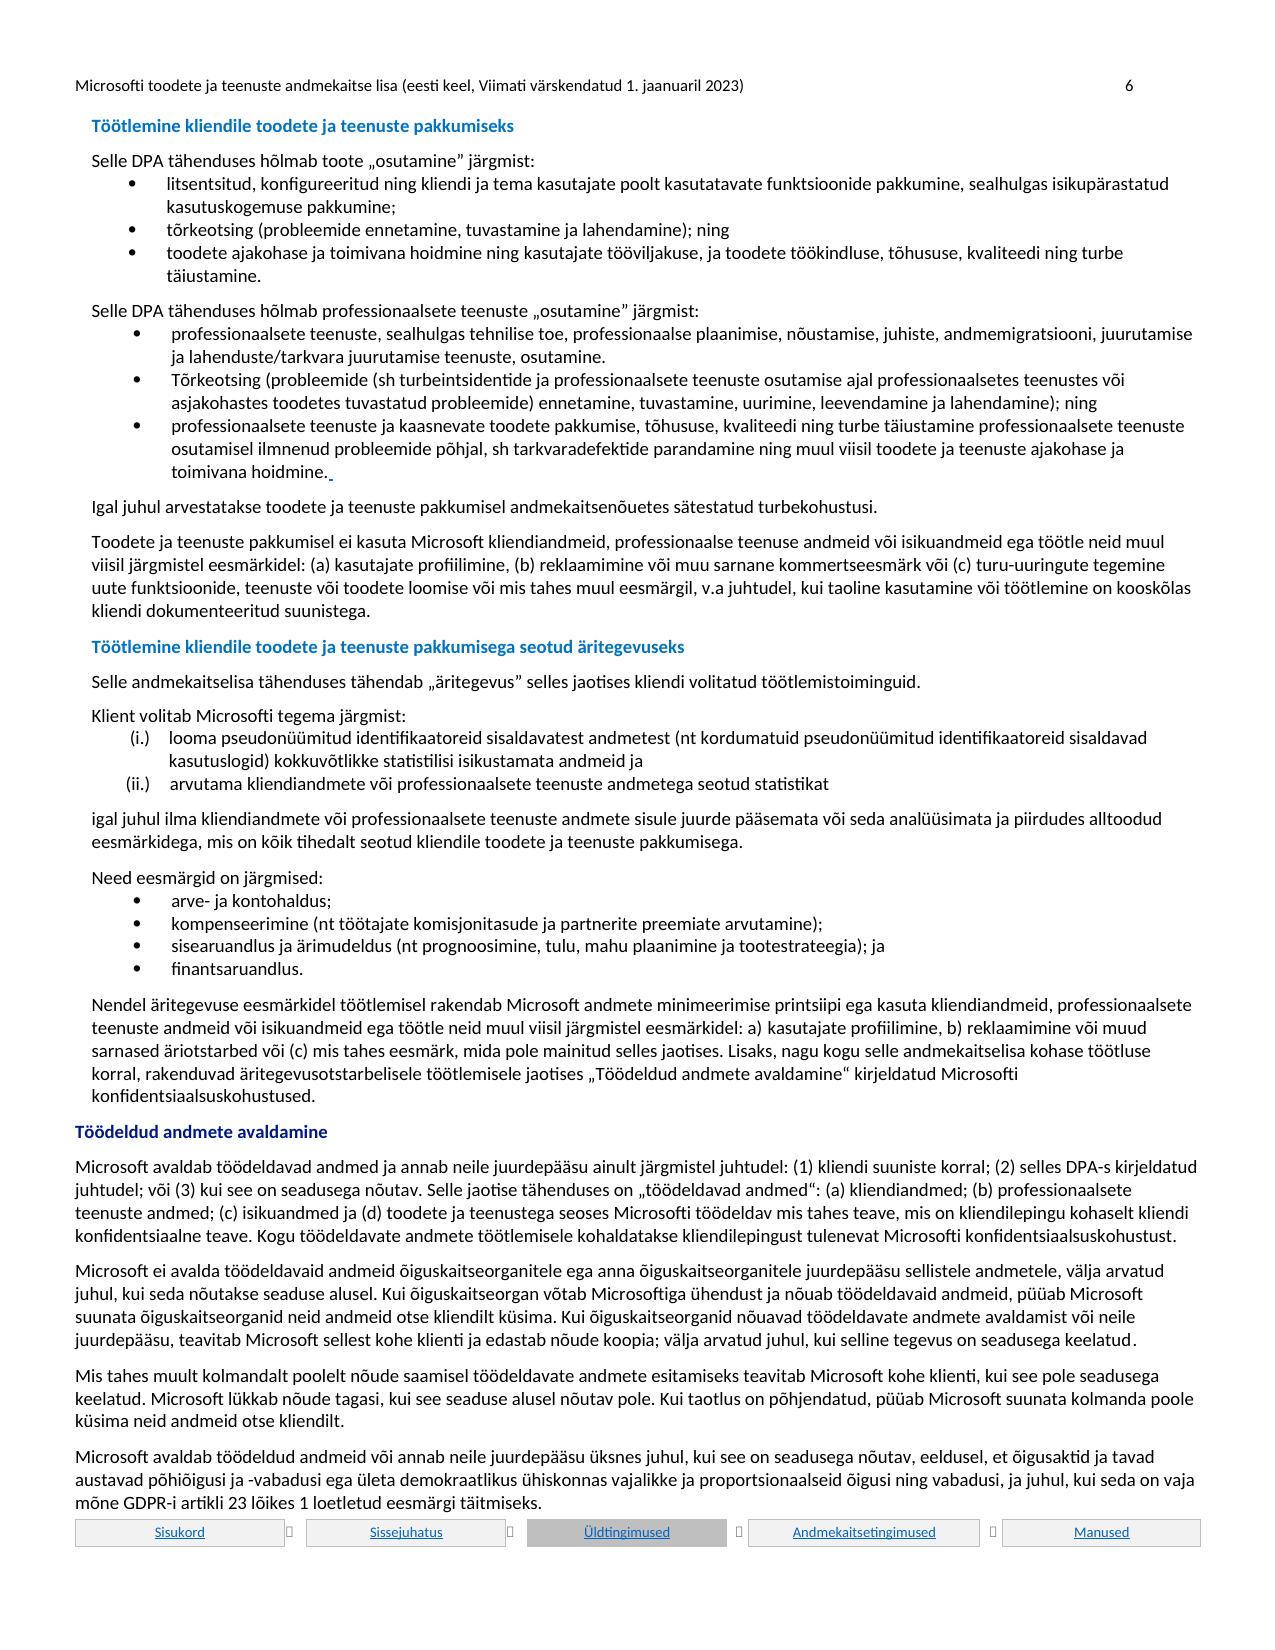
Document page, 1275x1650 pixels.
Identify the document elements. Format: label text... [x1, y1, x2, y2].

list igal juhul ilma kliendiandmete või professionaalsete teenuste andmete sisule juurde pääsemata või seda analüüsimata ja piirdudes alltoodud eesmärkidega, mis on kõik tihedalt seotud kliendile toodete ja teenuste pakkumisega. [91, 808, 1200, 853]
list Klient volitab Microsofti tegema järgmist: [91, 706, 1200, 726]
list toodete ajakohase ja toimivana hoidmine ning kasutajate tööviljakuse, ja toodete töökindluse, tõhususe, kvaliteedi ning turbe täiustamine. [129, 241, 1200, 287]
list Nendel äritegevuse eesmärkidel töötlemisel rakendab Microsoft andmete minimeerimise printsiipi ega kasuta kliendiandmeid, professionaalsete teenuste andmeid või isikuandmeid ega töötle neid muul viisil järgmistel eesmärkidel: a) kasutajate profiilimine, b) reklaamimine või muud sarnased äriotstarbed või (c) mis tahes eesmärk, mida pole mainitud selles jaotises. Lisaks, nagu kogu selle andmekaitselisa kohase töötluse korral, rakenduvad äritegevusotstarbelisele töötlemisele jaotises „Töödeldud andmete avaldamine“ kirjeldatud Microsofti konfidentsiaalsuskohustused. [91, 993, 1200, 1108]
list professionaalsete teenuste, sealhulgas tehnilise toe, professionaalse plaanimise, nõustamise, juhiste, andmemigratsiooni, juurutamise ja lahenduste/tarkvara juurutamise teenuste, osutamine. [133, 322, 1200, 368]
list Microsoft avaldab töödeldud andmeid või annab neile juurdepääsu üksnes juhul, kui see on seadusega nõutav, eeldusel, et õigusaktid ja tavad austavad põhiõigusi ja -vabadusi ega ületa demokraatlikus ühiskonnas vajalikke ja proportsionaalseid õigusi ning vabadusi, ja juhul, kui seda on vaja mõne GDPR-i artikli 23 lõikes 1 loetletud eesmärgi täitmiseks. [75, 1445, 1200, 1514]
list Toodete ja teenuste pakkumisel ei kasuta Microsoft kliendiandmeid, professionaalse teenuse andmeid või isikuandmeid ega töötle neid muul viisil järgmistel eesmärkidel: (a) kasutajate profiilimine, (b) reklaamimine või muu sarnane kommertseesmärk või (c) turu-uuringute tegemine uute funktsioonide, teenuste või toodete loomise või mis tahes muul eesmärgil, v.a juhtudel, kui taoline kasutamine või töötlemine on kooskõlas kliendi dokumenteeritud suunistega. [91, 531, 1200, 622]
list arvutama kliendiandmete või professionaalsete teenuste andmetega seotud statistikat [150, 772, 1200, 795]
list Microsoft avaldab töödeldavad andmed ja annab neile juurdepääsu ainult järgmistel juhtudel: (1) kliendi suuniste korral; (2) selles DPA-s kirjeldatud juhtudel; või (3) kui see on seadusega nõutav. Selle jaotise tähenduses on „töödeldavad andmed“: (a) kliendiandmed; (b) professionaalsete teenuste andmed; (c) isikuandmed ja (d) toodete ja teenustega seoses Microsofti töödeldav mis tahes teave, mis on kliendilepingu kohaselt kliendi konfidentsiaalne teave. Kogu töödeldavate andmete töötlemisele kohaldatakse kliendilepingust tulenevat Microsofti konfidentsiaalsuskohustust. [75, 1156, 1200, 1247]
subtitle Töödeldud andmete avaldamine [75, 1120, 1200, 1143]
list kompenseerimine (nt töötajate komisjonitasude ja partnerite preemiate arvutamine); [133, 912, 1200, 935]
list sisearuandlus ja ärimudeldus (nt prognoosimine, tulu, mahu plaanimine ja tootestrateegia); ja [133, 935, 1200, 958]
list litsentsitud, konfigureeritud ning kliendi ja tema kasutajate poolt kasutatavate funktsioonide pakkumine, sealhulgas isikupärastatud kasutuskogemuse pakkumine; [129, 172, 1200, 218]
list finantsaruandlus. [133, 958, 1200, 981]
list Need eesmärgid on järgmised: [91, 866, 1200, 889]
list Microsoft ei avalda töödeldavaid andmeid õiguskaitseorganitele ega anna õiguskaitseorganitele juurdepääsu sellistele andmetele, välja arvatud juhul, kui seda nõutakse seaduse alusel. Kui õiguskaitseorgan võtab Microsoftiga ühendust ja nõuab töödeldavaid andmeid, püüab Microsoft suunata õiguskaitseorganid neid andmeid otse kliendilt küsima. Kui õiguskaitseorganid nõuavad töödeldavate andmete avaldamist või neile juurdepääsu, teavitab Microsoft sellest kohe klienti ja edastab nõude koopia; välja arvatud juhul, kui selline tegevus on seadusega keelatud. [75, 1260, 1200, 1351]
list Töötlemine kliendile toodete ja teenuste pakkumisega seotud äritegevuseks [91, 635, 1200, 658]
list Selle andmekaitselisa tähenduses tähendab „äritegevus” selles jaotises kliendi volitatud töötlemistoiminguid. [91, 670, 1200, 693]
list Mis tahes muult kolmandalt poolelt nõude saamisel töödeldavate andmete esitamiseks teavitab Microsoft kohe klienti, kui see pole seadusega keelatud. Microsoft lükkab nõude tagasi, kui see seaduse alusel nõutav pole. Kui taotlus on põhjendatud, püüab Microsoft suunata kolmanda poole küsima neid andmeid otse kliendilt. [75, 1364, 1200, 1433]
list tõrkeotsing (probleemide ennetamine, tuvastamine ja lahendamine); ning [129, 218, 1200, 241]
list Igal juhul arvestatakse toodete ja teenuste pakkumisel andmekaitsenõuetes sätestatud turbekohustusi. [91, 495, 1200, 518]
list Selle DPA tähenduses hõlmab professionaalsete teenuste „osutamine” järgmist: [91, 299, 1200, 322]
list professionaalsete teenuste ja kaasnevate toodete pakkumise, tõhususe, kvaliteedi ning turbe täiustamine professionaalsete teenuste osutamisel ilmnenud probleemide põhjal, sh tarkvaradefektide parandamine ning muul viisil toodete ja teenuste ajakohase ja toimivana hoidmine. [133, 414, 1200, 483]
list Töötlemine kliendile toodete ja teenuste pakkumiseks [91, 114, 1200, 137]
list Tõrkeotsing (probleemide (sh turbeintsidentide ja professionaalsete teenuste osutamise ajal professionaalsetes teenustes või asjakohastes toodetes tuvastatud probleemide) ennetamine, tuvastamine, uurimine, leevendamine ja lahendamine); ning [133, 368, 1200, 414]
list arve- ja kontohaldus; [133, 889, 1200, 912]
list looma pseudonüümitud identifikaatoreid sisaldavatest andmetest (nt kordumatuid pseudonüümitud identifikaatoreid sisaldavad kasutuslogid) kokkuvõtlikke statistilisi isikustamata andmeid ja [150, 726, 1200, 772]
list Selle DPA tähenduses hõlmab toote „osutamine” järgmist: [91, 149, 1200, 172]
